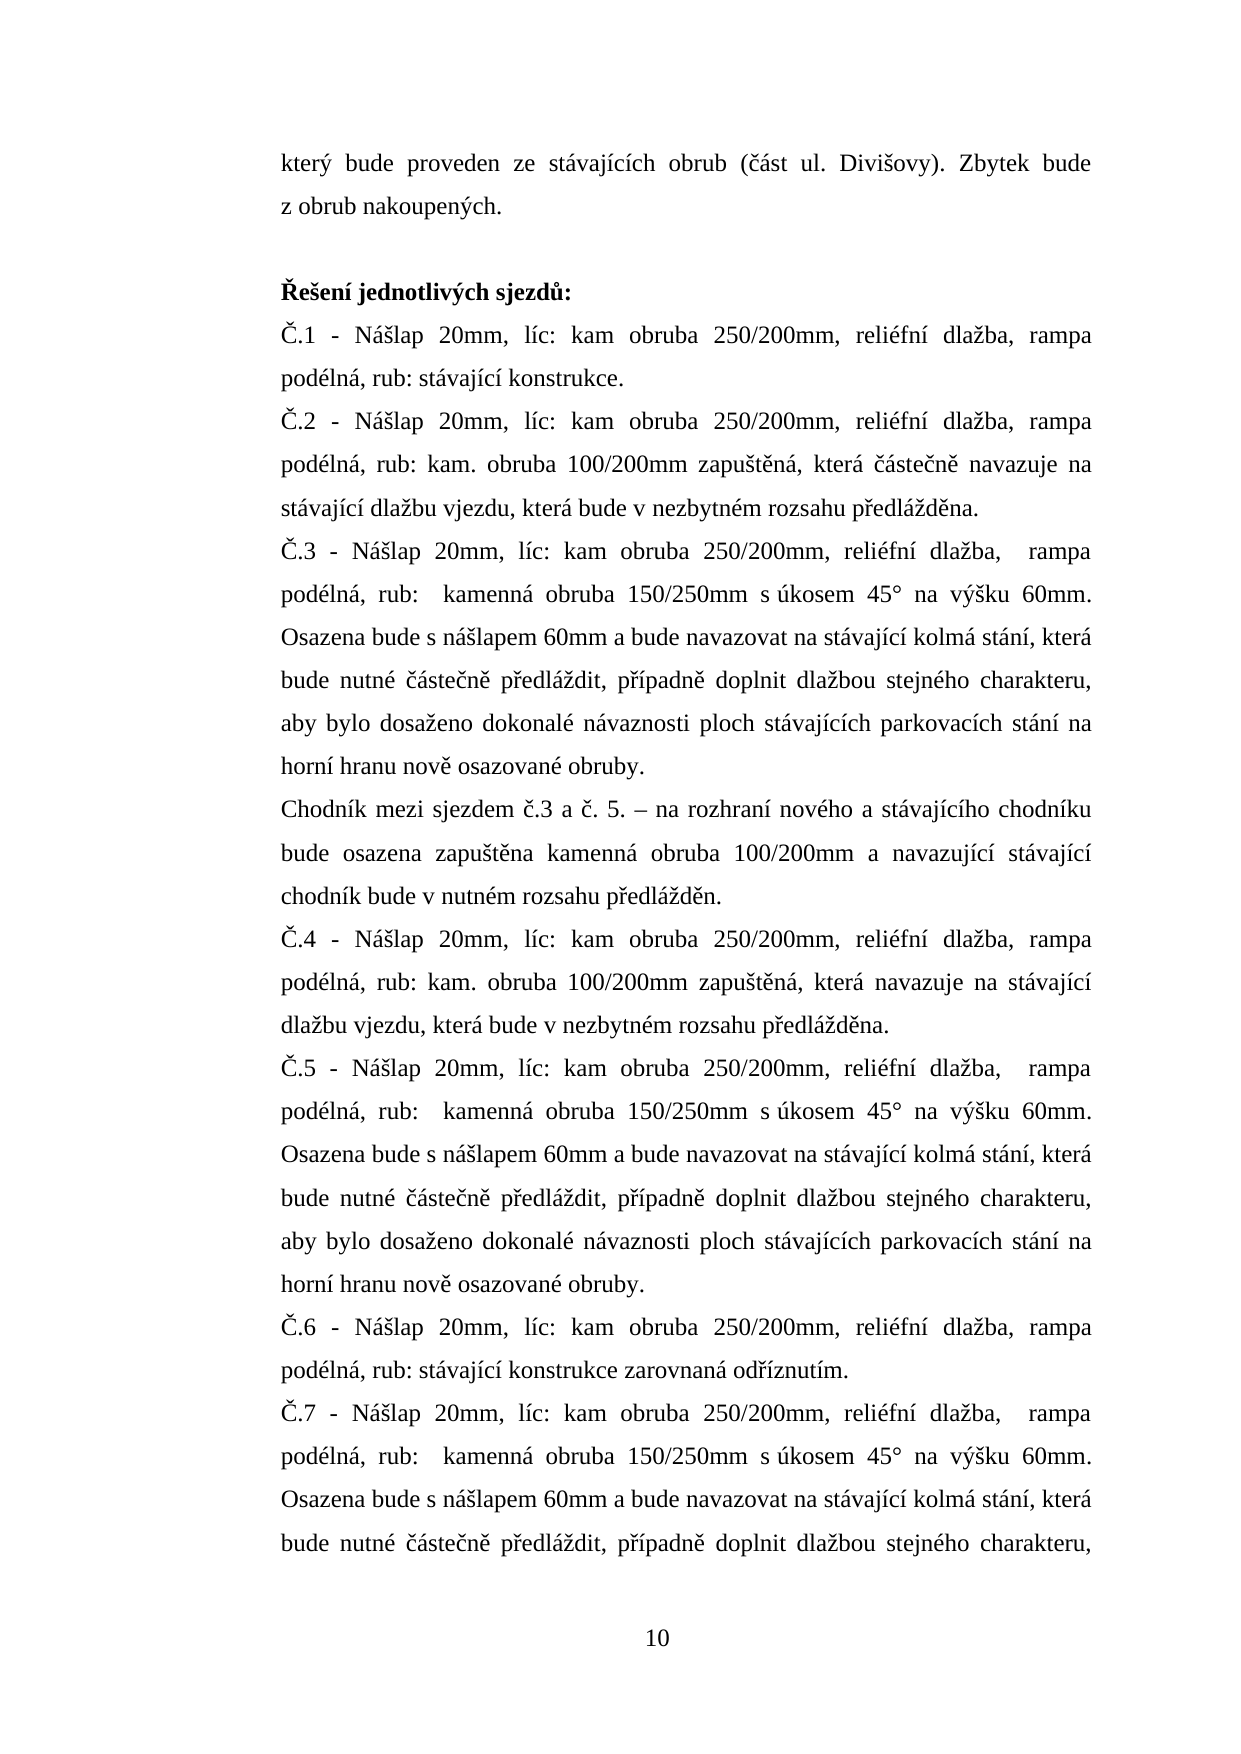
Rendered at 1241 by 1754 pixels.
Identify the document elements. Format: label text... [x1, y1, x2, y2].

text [281, 1398, 1093, 1556]
text Č.5 - Nášlap 20mm, líc: kam obruba 250/200mm, reliéfní dlažba, rampa podélná, rub: kamenná obruba 150/250mm s úkosem 45° na výšku 60mm. Osazena bude s nášlapem 60mm a bude navazovat na stávající kolmá stání, která bude nutné částečně předláždit, případně doplnit dlažbou stejného charakteru, aby bylo dosaženo dokonalé návaznosti ploch stávajících parkovacích stání na horní hranu nově osazované obruby. [281, 1053, 1093, 1298]
text Č.1 - Nášlap 20mm, líc: kam obruba 250/200mm, reliéfní dlažba, rampa podélná, rub: stávající konstrukce. [281, 320, 1093, 392]
text Č.2 - Nášlap 20mm, líc: kam obruba 250/200mm, reliéfní dlažba, rampa podélná, rub: kam. obruba 100/200mm zapuštěná, která částečně navazuje na stávající dlažbu vjezdu, která bude v nezbytném rozsahu předlážděna. [281, 406, 1093, 521]
text Chodník mezi sjezdem č.3 a č. 5. – na rozhraní nového a stávajícího chodníku bude osazena zapuštěna kamenná obruba 100/200mm a navazující stávající chodník bude v nutném rozsahu předlážděn. [281, 794, 1093, 909]
text Č.6 - Nášlap 20mm, líc: kam obruba 250/200mm, reliéfní dlažba, rampa podélná, rub: stávající konstrukce zarovnaná odříznutím. [281, 1312, 1093, 1384]
text Č.3 - Nášlap 20mm, líc: kam obruba 250/200mm, reliéfní dlažba, rampa podélná, rub: kamenná obruba 150/250mm s úkosem 45° na výšku 60mm. Osazena bude s nášlapem 60mm a bude navazovat na stávající kolmá stání, která bude nutné částečně předláždit, případně doplnit dlažbou stejného charakteru, aby bylo dosaženo dokonalé návaznosti ploch stávajících parkovacích stání na horní hranu nově osazované obruby. [281, 536, 1093, 780]
text Řešení jednotlivých sjezdů: [281, 277, 1093, 306]
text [281, 148, 1093, 219]
text Č.4 - Nášlap 20mm, líc: kam obruba 250/200mm, reliéfní dlažba, rampa podélná, rub: kam. obruba 100/200mm zapuštěná, která navazuje na stávající dlažbu vjezdu, která bude v nezbytném rozsahu předlážděna. [281, 924, 1093, 1039]
